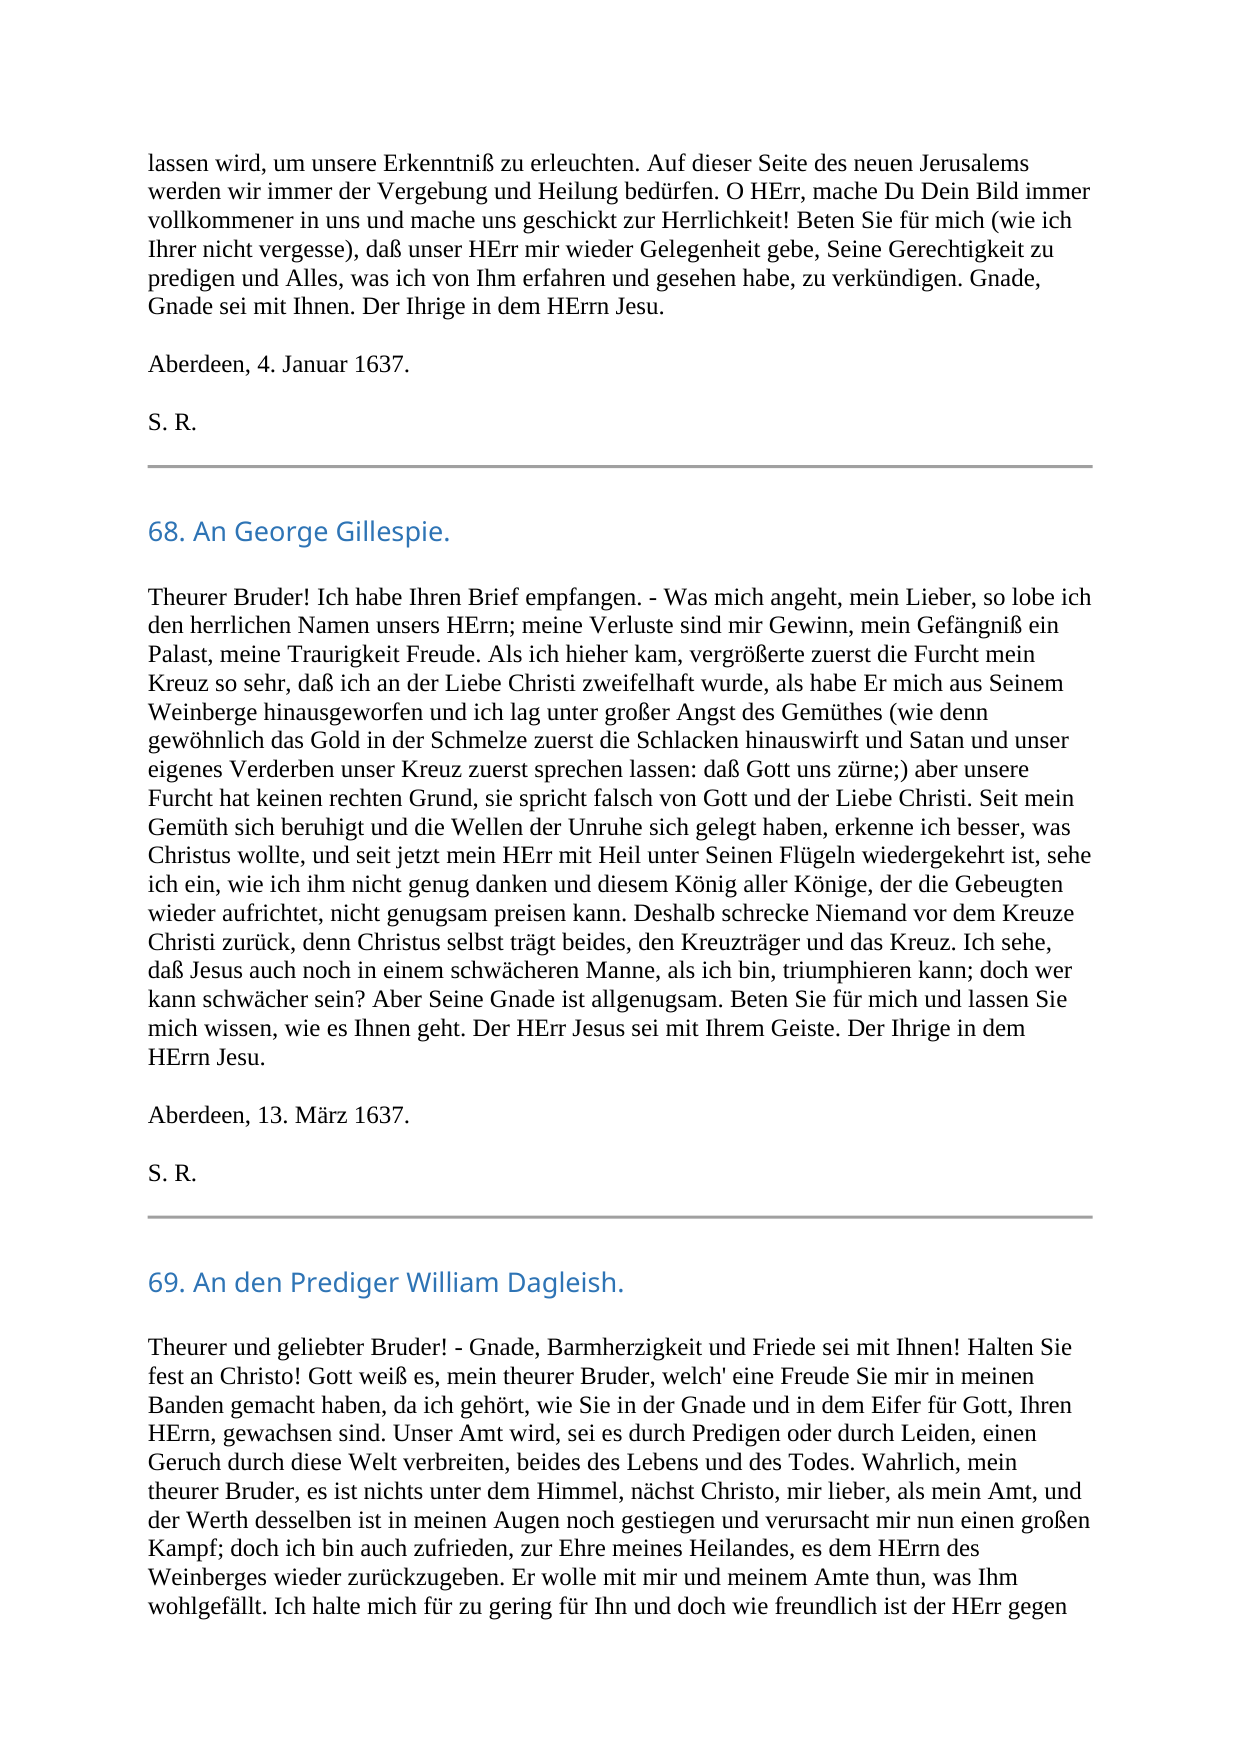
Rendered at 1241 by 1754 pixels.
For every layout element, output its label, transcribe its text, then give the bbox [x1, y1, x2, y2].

text Theurer Bruder! Ich habe Ihren Brief empfangen. - Was mich angeht, mein Lieber, so lobe ich den herrlichen Namen unsers HErrn; meine Verluste sind mir Gewinn, mein Gefängniß ein Palast, meine Traurigkeit Freude. Als ich hieher kam, vergrößerte zuerst die Furcht mein Kreuz so sehr, daß ich an der Liebe Christi zweifelhaft wurde, als habe Er mich aus Seinem Weinberge hinausgeworfen und ich lag unter großer Angst des Gemüthes (wie denn gewöhnlich das Gold in der Schmelze zuerst die Schlacken hinauswirft und Satan und unser eigenes Verderben unser Kreuz zuerst sprechen lassen: daß Gott uns zürne;) aber unsere Furcht hat keinen rechten Grund, sie spricht falsch von Gott und der Liebe Christi. Seit mein Gemüth sich beruhigt und die Wellen der Unruhe sich gelegt haben, erkenne ich besser, was Christus wollte, und seit jetzt mein HErr mit Heil unter Seinen Flügeln wiedergekehrt ist, sehe ich ein, wie ich ihm nicht genug danken und diesem König aller Könige, der die Gebeugten wieder aufrichtet, nicht genugsam preisen kann. Deshalb schrecke Niemand vor dem Kreuze Christi zurück, denn Christus selbst trägt beides, den Kreuzträger und das Kreuz. Ich sehe, daß Jesus auch noch in einem schwächeren Manne, als ich bin, triumphieren kann; doch wer kann schwächer sein? Aber Seine Gnade ist allgenugsam. Beten Sie für mich und lassen Sie mich wissen, wie es Ihnen geht. Der HErr Jesus sei mit Ihrem Geiste. Der Ihrige in dem HErrn Jesu. [148, 582, 1093, 1071]
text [148, 148, 1093, 320]
text Aberdeen, 4. Januar 1637. [148, 349, 1093, 378]
text S. R. [148, 407, 1093, 436]
text S. R. [148, 1158, 1093, 1186]
text Aberdeen, 13. März 1637. [148, 1100, 1093, 1128]
subtitle 69. An den Prediger William Dagleish. [148, 1263, 1093, 1300]
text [148, 1332, 1093, 1620]
subtitle 68. An George Gillespie. [148, 513, 1093, 550]
